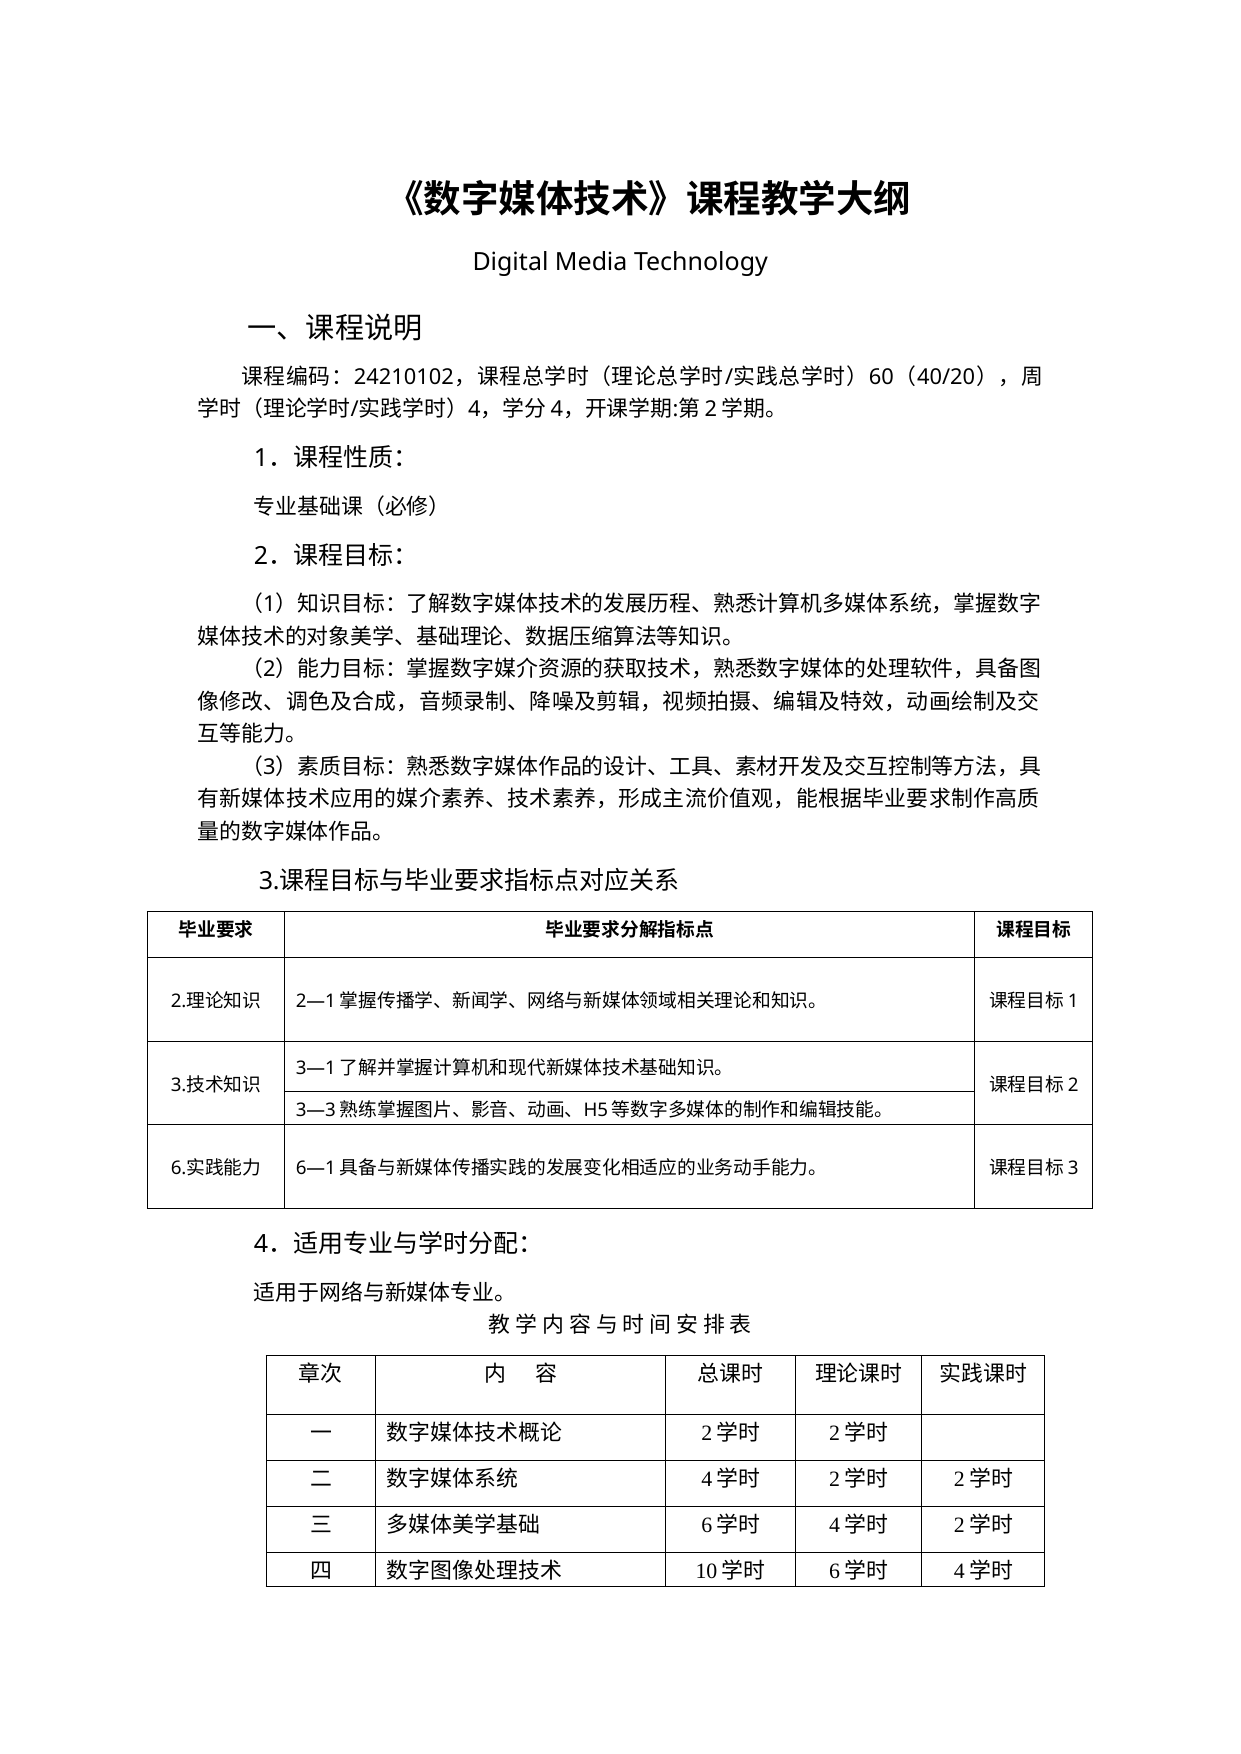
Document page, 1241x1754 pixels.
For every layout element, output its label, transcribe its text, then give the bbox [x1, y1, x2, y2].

text 一、课程说明 [247, 293, 1043, 358]
table_cell 3—3熟练掌握图片、影音、动画、H5等数字多媒体的制作和编辑技能。 [285, 1092, 974, 1124]
table_cell 2—1掌握传播学、新闻学、网络与新媒体领域相关理论和知识。 [285, 958, 974, 1041]
table_cell 2学时 [796, 1461, 921, 1506]
table_header 理论课时 [796, 1356, 921, 1414]
table_header 毕业要求 [148, 912, 284, 957]
table_cell 6学时 [666, 1507, 795, 1552]
text 适用于网络与新媒体专业。 [253, 1274, 1043, 1307]
table_cell 6—1具备与新媒体传播实践的发展变化相适应的业务动手能力。 [285, 1125, 974, 1208]
table_cell 四 [267, 1553, 375, 1586]
table_cell 2学时 [796, 1415, 921, 1460]
table_cell 二 [267, 1461, 375, 1506]
text （1）知识目标：了解数字媒体技术的发展历程、熟悉计算机多媒体系统，掌握数字媒体技术的对象美学、基础理论、数据压缩算法等知识。 [197, 586, 1043, 651]
text 4．适用专业与学时分配： [253, 1209, 1043, 1274]
table_cell 4学时 [666, 1461, 795, 1506]
table_header 毕业要求分解指标点 [285, 912, 974, 957]
table_cell 10学时 [666, 1553, 795, 1586]
text 教 学 内 容 与 时 间 安 排 表 [197, 1307, 1043, 1339]
table_cell 6.实践能力 [148, 1125, 284, 1208]
table_cell 2学时 [666, 1415, 795, 1460]
table_header 实践课时 [922, 1356, 1044, 1414]
text 专业基础课（必修） [253, 488, 1043, 521]
table_header 内 容 [376, 1356, 665, 1414]
table_header 章次 [267, 1356, 375, 1414]
table_cell 2学时 [922, 1461, 1044, 1506]
table_cell 三 [267, 1507, 375, 1552]
table_cell 一 [267, 1415, 375, 1460]
text 《数字媒体技术》课程教学大纲 [253, 163, 1043, 228]
table_cell 数字媒体技术概论 [376, 1415, 665, 1460]
text 1．课程性质： [253, 423, 1043, 488]
text （3）素质目标：熟悉数字媒体作品的设计、工具、素材开发及交互控制等方法，具有新媒体技术应用的媒介素养、技术素养，形成主流价值观，能根据毕业要求制作高质量的数字媒体作品。 [197, 748, 1043, 846]
text 3.课程目标与毕业要求指标点对应关系 [197, 846, 1043, 911]
table_cell 课程目标2 [975, 1042, 1092, 1124]
text Digital Media Technology [197, 228, 1043, 293]
table_cell 2.理论知识 [148, 958, 284, 1041]
table_cell 课程目标1 [975, 958, 1092, 1041]
text （2）能力目标：掌握数字媒介资源的获取技术，熟悉数字媒体的处理软件，具备图像修改、调色及合成，音频录制、降噪及剪辑，视频拍摄、编辑及特效，动画绘制及交互等能力。 [197, 651, 1043, 748]
text 2．课程目标： [253, 521, 1043, 586]
table_cell 2学时 [922, 1507, 1044, 1552]
table_header 课程目标 [975, 912, 1092, 957]
table_cell 课程目标3 [975, 1125, 1092, 1208]
table_cell 多媒体美学基础 [376, 1507, 665, 1552]
text 课程编码：24210102，课程总学时（理论总学时/实践总学时）60（40/20），周学时（理论学时/实践学时）4，学分4，开课学期:第2学期。 [197, 358, 1043, 423]
table_cell 6学时 [796, 1553, 921, 1586]
table_cell 数字媒体系统 [376, 1461, 665, 1506]
table_cell [922, 1415, 1044, 1460]
table_cell 3.技术知识 [148, 1042, 284, 1124]
table_cell 4学时 [922, 1553, 1044, 1586]
table_cell 3—1了解并掌握计算机和现代新媒体技术基础知识。 [285, 1042, 974, 1091]
table_header 总课时 [666, 1356, 795, 1414]
table_cell 数字图像处理技术 [376, 1553, 665, 1586]
table_cell 4学时 [796, 1507, 921, 1552]
